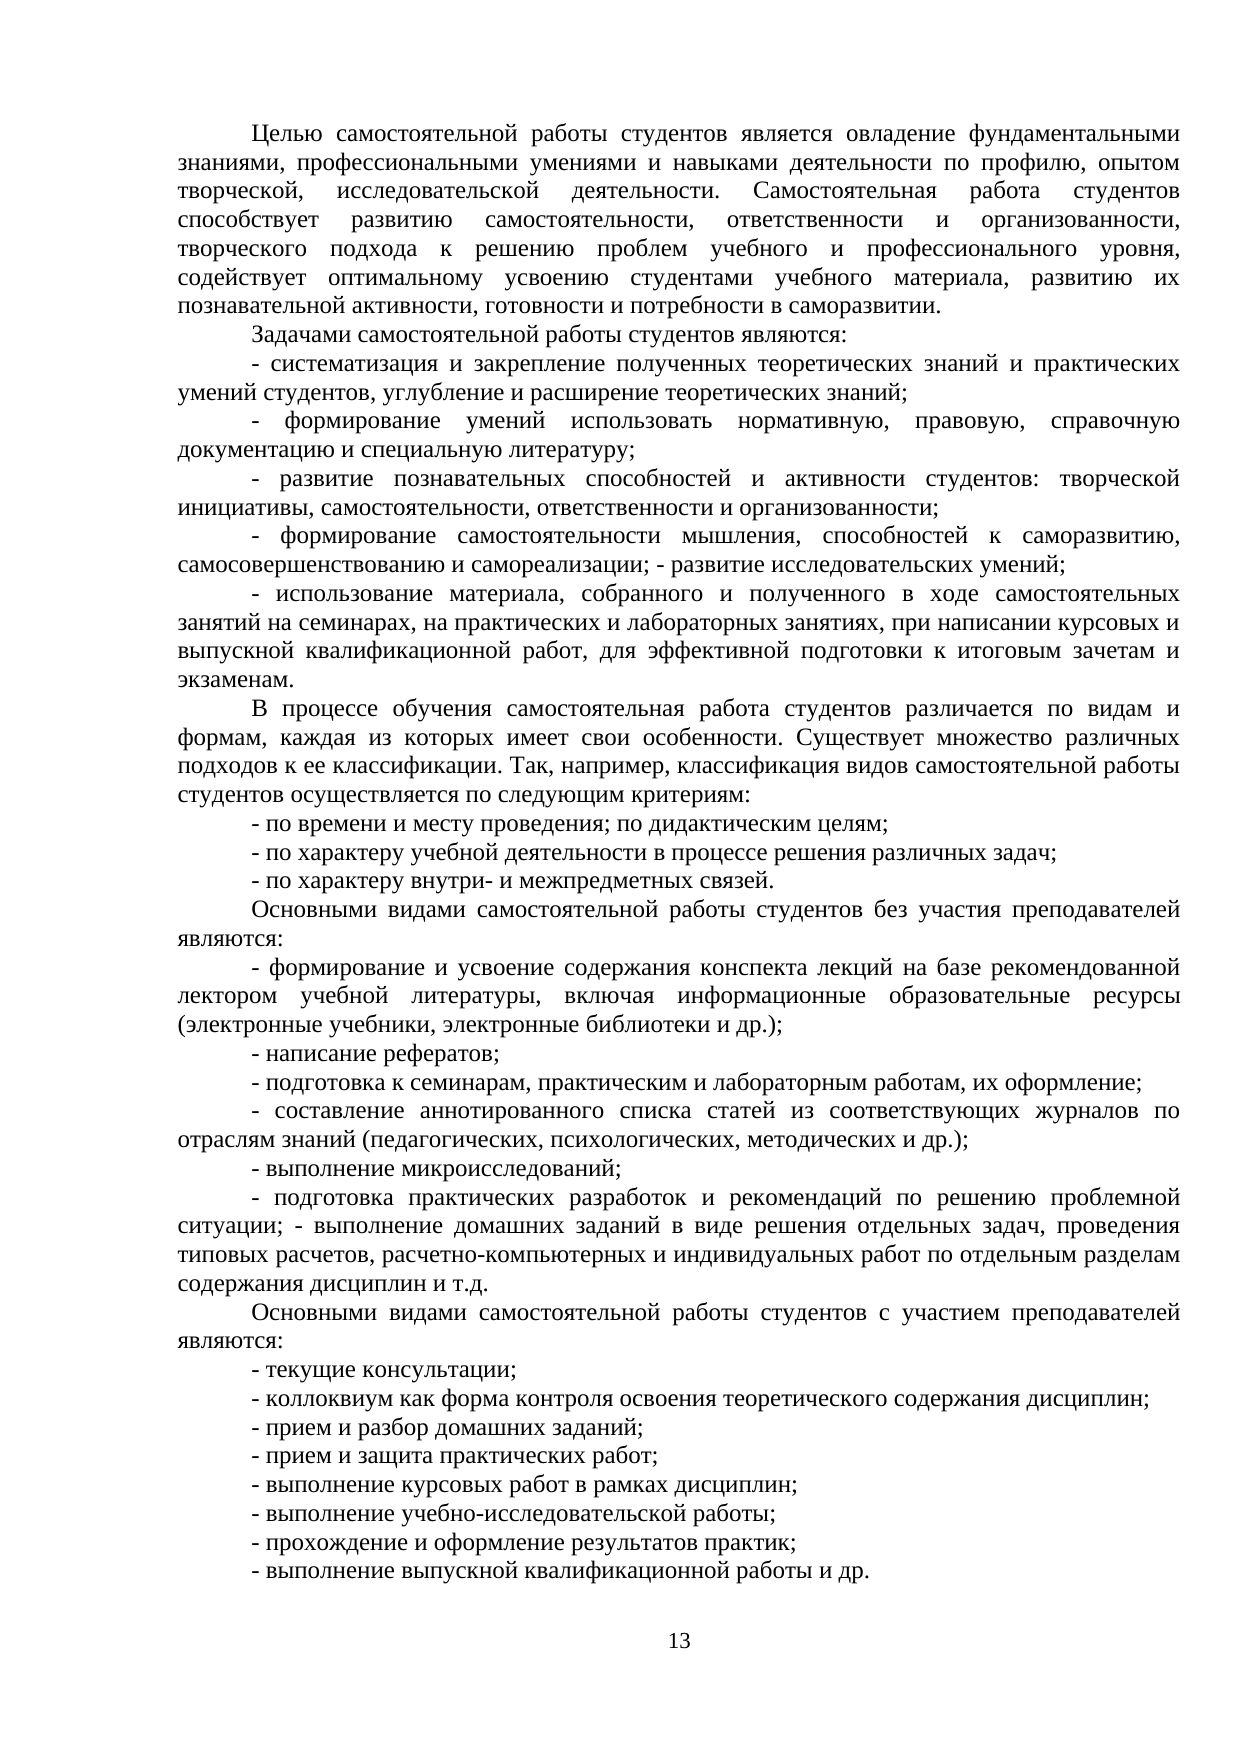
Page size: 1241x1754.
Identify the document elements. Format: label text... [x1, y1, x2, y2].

text - текущие консультации; [177, 1354, 1181, 1383]
text - подготовка к семинарам, практическим и лабораторным работам, их оформление; [177, 1067, 1181, 1096]
text - по характеру внутри- и межпредметных связей. [177, 866, 1181, 894]
text - систематизация и закрепление полученных теоретических знаний и практических умений студентов, углубление и расширение теоретических знаний; [177, 348, 1181, 406]
text - прием и разбор домашних заданий; [177, 1412, 1181, 1441]
text - прием и защита практических работ; [177, 1441, 1181, 1469]
text - выполнение учебно-исследовательской работы; [177, 1498, 1181, 1527]
text - коллоквиум как форма контроля освоения теоретического содержания дисциплин; [177, 1383, 1181, 1412]
text - формирование умений использовать нормативную, правовую, справочную документацию и специальную литературу; [177, 406, 1181, 463]
text - развитие познавательных способностей и активности студентов: творческой инициативы, самостоятельности, ответственности и организованности; [177, 463, 1181, 521]
text Основными видами самостоятельной работы студентов без участия преподавателей являются: [177, 894, 1181, 952]
text - по времени и месту проведения; по дидактическим целям; [177, 808, 1181, 837]
text - составление аннотированного списка статей из соответствующих журналов по отраслям знаний (педагогических, психологических, методических и др.); [177, 1096, 1181, 1153]
text - выполнение курсовых работ в рамках дисциплин; [177, 1469, 1181, 1498]
text - подготовка практических разработок и рекомендаций по решению проблемной ситуации; - выполнение домашних заданий в виде решения отдельных задач, проведения типовых расчетов, расчетно-компьютерных и индивидуальных работ по отдельным разделам содержания дисциплин и т.д. [177, 1182, 1181, 1297]
text - выполнение микроисследований; [177, 1153, 1181, 1182]
text - формирование и усвоение содержания конспекта лекций на базе рекомендованной лектором учебной литературы, включая информационные образовательные ресурсы (электронные учебники, электронные библиотеки и др.); [177, 952, 1181, 1038]
text - по характеру учебной деятельности в процессе решения различных задач; [177, 837, 1181, 866]
text - формирование самостоятельности мышления, способностей к саморазвитию, самосовершенствованию и самореализации; - развитие исследовательских умений; [177, 521, 1181, 578]
text Задачами самостоятельной работы студентов являются: [177, 319, 1181, 348]
text - выполнение выпускной квалификационной работы и др. [177, 1556, 1181, 1584]
text Основными видами самостоятельной работы студентов с участием преподавателей являются: [177, 1297, 1181, 1354]
text В процессе обучения самостоятельная работа студентов различается по видам и формам, каждая из которых имеет свои особенности. Существует множество различных подходов к ее классификации. Так, например, классификация видов самостоятельной работы студентов осуществляется по следующим критериям: [177, 693, 1181, 808]
text - прохождение и оформление результатов практик; [177, 1527, 1181, 1556]
text - написание рефератов; [177, 1038, 1181, 1067]
text Целью самостоятельной работы студентов является овладение фундаментальными знаниями, профессиональными умениями и навыками деятельности по профилю, опытом творческой, исследовательской деятельности. Самостоятельная работа студентов способствует развитию самостоятельности, ответственности и организованности, творческого подхода к решению проблем учебного и профессионального уровня, содействует оптимальному усвоению студентами учебного материала, развитию их познавательной активности, готовности и потребности в саморазвитии. [177, 118, 1181, 319]
text - использование материала, собранного и полученного в ходе самостоятельных занятий на семинарах, на практических и лабораторных занятиях, при написании курсовых и выпускной квалификационной работ, для эффективной подготовки к итоговым зачетам и экзаменам. [177, 578, 1181, 693]
